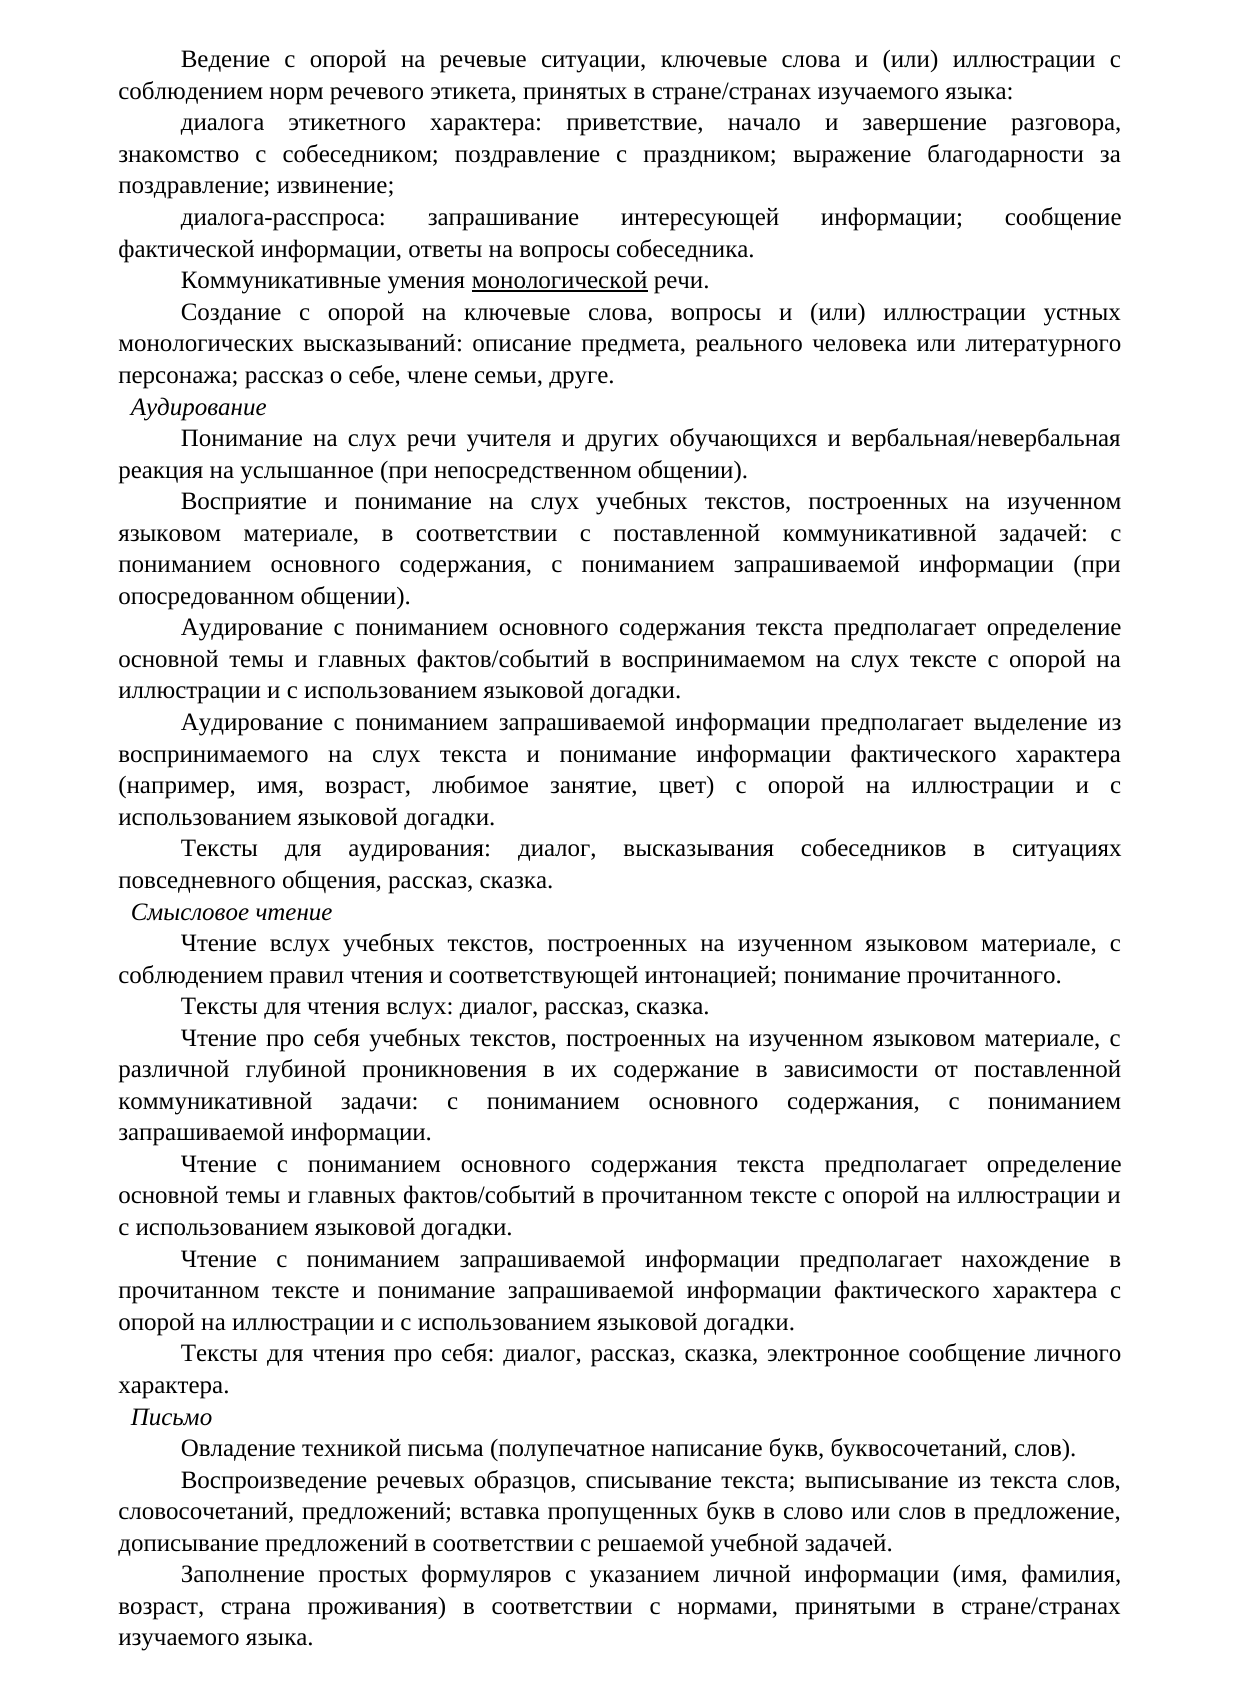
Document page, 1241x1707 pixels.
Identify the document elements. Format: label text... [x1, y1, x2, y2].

text Понимание на слух речи учителя и других обучающихся и вербальная/невербальная реакция на услышанное (при непосредственном общении). [118, 423, 1122, 483]
text Создание с опорой на ключевые слова, вопросы и (или) иллюстрации устных монологических высказываний: описание предмета, реального человека или литературного персонажа; рассказ о себе, члене семьи, друге. [118, 297, 1122, 389]
text Аудирование с пониманием запрашиваемой информации предполагает выделение из воспринимаемого на слух текста и понимание информации фактического характера (например, имя, возраст, любимое занятие, цвет) с опорой на иллюстрации и с использованием языковой догадки. [118, 707, 1122, 831]
text Чтение вслух учебных текстов, построенных на изученном языковом материале, с соблюдением правил чтения и соответствующей интонацией; понимание прочитанного. [118, 928, 1122, 988]
text Чтение с пониманием запрашиваемой информации предполагает нахождение в прочитанном тексте и понимание запрашиваемой информации фактического характера с опорой на иллюстрации и с использованием языковой догадки. [118, 1244, 1122, 1336]
text Тексты для чтения про себя: диалог, рассказ, сказка, электронное сообщение личного характера. [118, 1338, 1122, 1399]
text Тексты для аудирования: диалог, высказывания собеседников в ситуациях повседневного общения, рассказ, сказка. [118, 833, 1122, 894]
text диалога этикетного характера: приветствие, начало и завершение разговора, знакомство с собеседником; поздравление с праздником; выражение благодарности за поздравление; извинение; [118, 107, 1122, 199]
text Письмо [131, 1402, 1122, 1430]
text Восприятие и понимание на слух учебных текстов, построенных на изученном языковом материале, в соответствии с поставленной коммуникативной задачей: с пониманием основного содержания, с пониманием запрашиваемой информации (при опосредованном общении). [118, 486, 1122, 610]
text Аудирование [131, 392, 1122, 420]
text Овладение техникой письма (полупечатное написание букв, буквосочетаний, слов). [118, 1433, 1122, 1462]
text Тексты для чтения вслух: диалог, рассказ, сказка. [118, 991, 1122, 1020]
text Чтение про себя учебных текстов, построенных на изученном языковом материале, с различной глубиной проникновения в их содержание в зависимости от поставленной коммуникативной задачи: с пониманием основного содержания, с пониманием запрашиваемой информации. [118, 1023, 1122, 1146]
text Воспроизведение речевых образцов, списывание текста; выписывание из текста слов, словосочетаний, предложений; вставка пропущенных букв в слово или слов в предложение, дописывание предложений в соответствии с решаемой учебной задачей. [118, 1465, 1122, 1557]
text Смысловое чтение [131, 897, 1122, 925]
text Ведение с опорой на речевые ситуации, ключевые слова и (или) иллюстрации с соблюдением норм речевого этикета, принятых в стране/странах изучаемого языка: [118, 44, 1122, 105]
text Аудирование с пониманием основного содержания текста предполагает определение основной темы и главных фактов/событий в воспринимаемом на слух тексте с опорой на иллюстрации и с использованием языковой догадки. [118, 612, 1122, 704]
text Чтение с пониманием основного содержания текста предполагает определение основной темы и главных фактов/событий в прочитанном тексте с опорой на иллюстрации и с использованием языковой догадки. [118, 1149, 1122, 1241]
text Коммуникативные умения монологической речи. [118, 265, 1122, 294]
text диалога-расспроса: запрашивание интересующей информации; сообщение фактической информации, ответы на вопросы собеседника. [118, 202, 1122, 262]
text Заполнение простых формуляров с указанием личной информации (имя, фамилия, возраст, страна проживания) в соответствии с нормами, принятыми в стране/странах изучаемого языка. [118, 1559, 1122, 1651]
